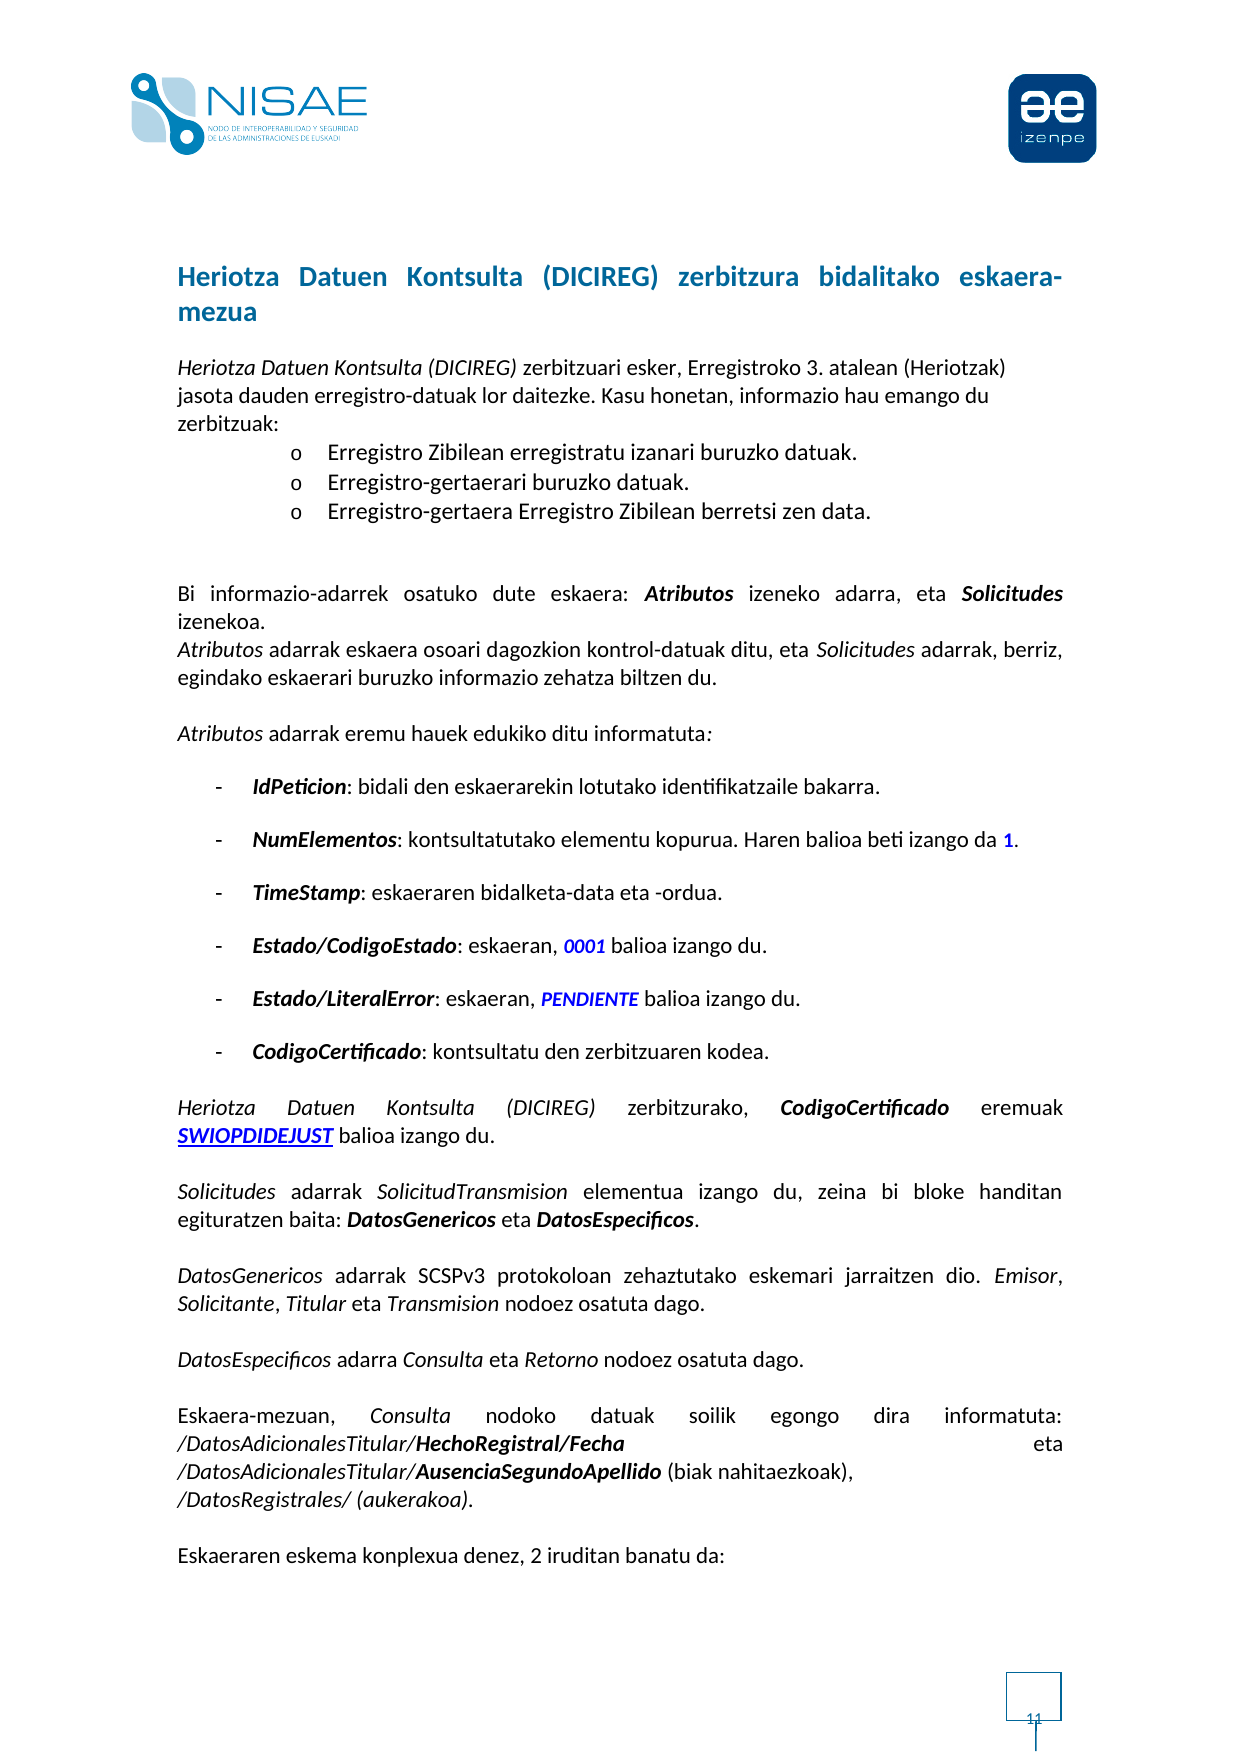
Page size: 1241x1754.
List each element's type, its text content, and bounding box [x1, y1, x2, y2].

picture [181, 131, 193, 143]
text Solicitudes adarrak SolicitudTransmision elementua izango du, zeina bi bloke handitan egituratzen baita: DatosGenericos eta DatosEspecificos. [177, 1177, 1063, 1233]
list Erregistro-gertaera Erregistro Zibilean berretsi zen data. [290, 496, 1063, 526]
list Erregistro Zibilean erregistratu izanari buruzko datuak. [290, 437, 1063, 467]
text Eskaera-mezuan, Consulta nodoko datuak soilik egongo dira informatuta: /DatosAdicionalesTitular/HechoRegistral/Fecha eta /DatosAdicionalesTitular/AusenciaSegundoApellido (biak nahitaezkoak), [177, 1401, 1063, 1485]
text Atributos adarrak eremu hauek edukiko ditu informatuta: [177, 719, 1063, 747]
list IdPeticion: bidali den eskaerarekin lotutako identifikatzaile bakarra. [215, 772, 1063, 800]
picture [118, 73, 180, 155]
text /DatosRegistrales/ (aukerakoa). [177, 1485, 1063, 1513]
text Heriotza Datuen Kontsulta (DICIREG) zerbitzurako, CodigoCertificado eremuak SWIOPDIDEJUST balioa izango du. [177, 1093, 1063, 1149]
text Bi informazio-adarrek osatuko dute eskaera: Atributos izeneko adarra, eta Solicitudes izenekoa. [177, 579, 1063, 635]
picture [139, 81, 148, 90]
text Heriotza Datuen Kontsulta (DICIREG) zerbitzuari esker, Erregistroko 3. atalean (Heriotzak) jasota dauden erregistro-datuak lor daitezke. Kasu honetan, informazio hau emango du zerbitzuak: [177, 353, 1063, 437]
picture [1007, 74, 1097, 163]
text Heriotza Datuen Kontsulta (DICIREG) zerbitzura bidalitako eskaera-mezua [177, 258, 1063, 329]
text Atributos adarrak eskaera osoari dagozkion kontrol-datuak ditu, eta Solicitudes adarrak, berriz, egindako eskaerari buruzko informazio zehatza biltzen du. [177, 635, 1063, 691]
list Estado/CodigoEstado: eskaeran, 0001 balioa izango du. [215, 931, 1063, 959]
text DatosGenericos adarrak SCSPv3 protokoloan zehaztutako eskemari jarraitzen dio. Emisor, Solicitante, Titular eta Transmision nodoez osatuta dago. [177, 1261, 1063, 1317]
picture [149, 73, 386, 155]
list NumElementos: kontsultatutako elementu kopurua. Haren balioa beti izango da 1. [215, 825, 1063, 853]
list CodigoCertificado: kontsultatu den zerbitzuaren kodea. [215, 1037, 1063, 1065]
text DatosEspecificos adarra Consulta eta Retorno nodoez osatuta dago. [177, 1345, 1063, 1373]
text Eskaeraren eskema konplexua denez, 2 iruditan banatu da: [177, 1541, 1063, 1569]
list Erregistro-gertaerari buruzko datuak. [290, 467, 1063, 496]
list TimeStamp: eskaeraren bidalketa-data eta -ordua. [215, 878, 1063, 906]
list Estado/LiteralError: eskaeran, PENDIENTE balioa izango du. [215, 984, 1063, 1012]
